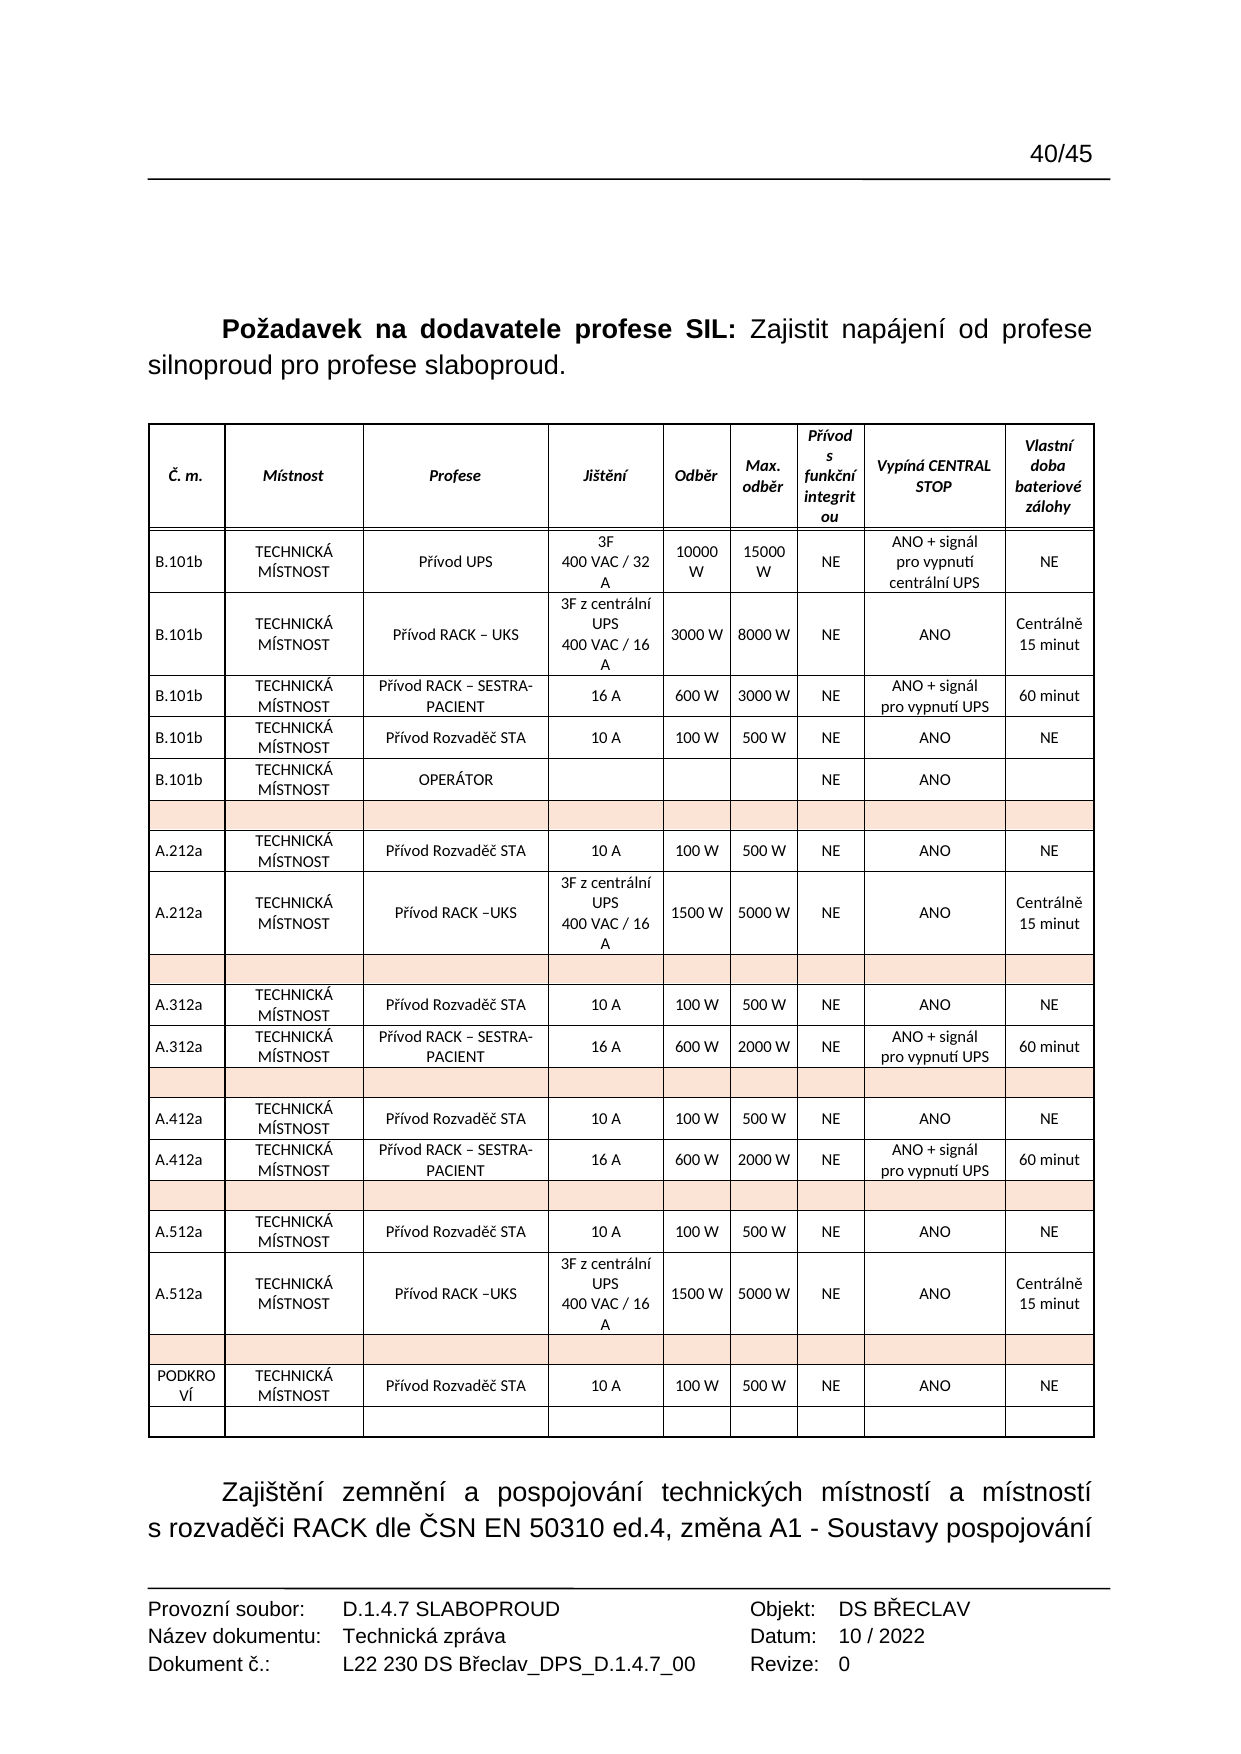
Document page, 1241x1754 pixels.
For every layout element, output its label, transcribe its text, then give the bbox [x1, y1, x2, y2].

table_cell ANO [865, 985, 1005, 1025]
table_cell NE [798, 831, 864, 871]
table_cell B.101b [150, 531, 224, 592]
table_cell [364, 1068, 548, 1097]
table_cell [798, 1335, 864, 1364]
table_cell [731, 955, 797, 983]
table_cell [549, 759, 663, 799]
table_cell [664, 801, 730, 829]
table_cell [364, 1181, 548, 1210]
table_cell [364, 1407, 548, 1436]
table_cell [1006, 955, 1093, 983]
table_cell [549, 1407, 663, 1436]
table_cell [549, 1068, 663, 1097]
table_cell [1006, 1181, 1093, 1210]
table_cell 500 W [731, 831, 797, 871]
table_cell NE [1006, 985, 1093, 1025]
table_cell TECHNICKÁ MÍSTNOST [226, 759, 363, 799]
table_cell 100 W [664, 1365, 730, 1406]
table_cell Přívod RACK –UKS [364, 872, 548, 953]
table_cell A.512a [150, 1211, 224, 1252]
table_cell [664, 1181, 730, 1210]
table_cell 1500 W [664, 1253, 730, 1334]
table_cell [731, 1181, 797, 1210]
table_cell 16 A [549, 676, 663, 716]
table_cell [1006, 801, 1093, 829]
table_cell [549, 1181, 663, 1210]
table_cell [549, 801, 663, 829]
table_cell 500 W [731, 717, 797, 758]
table_cell NE [798, 1098, 864, 1138]
table_cell TECHNICKÁ MÍSTNOST [226, 593, 363, 674]
table_cell [664, 1407, 730, 1436]
table_cell [150, 801, 224, 829]
table_cell [865, 1181, 1005, 1210]
table_cell 10 A [549, 985, 663, 1025]
table_cell [364, 1335, 548, 1364]
table_cell 16 A [549, 1140, 663, 1180]
table_cell 60 minut [1006, 676, 1093, 716]
table_cell Přívod RACK – SESTRA-PACIENT [364, 676, 548, 716]
table_cell Přívod Rozvaděč STA [364, 985, 548, 1025]
table_cell 100 W [664, 1211, 730, 1252]
table_cell B.101b [150, 759, 224, 799]
table_cell [549, 1335, 663, 1364]
table_cell [865, 1335, 1005, 1364]
table_cell ANO [865, 593, 1005, 674]
table_cell Přívod RACK – UKS [364, 593, 548, 674]
table_cell 100 W [664, 831, 730, 871]
table_cell [150, 1335, 224, 1364]
table_cell [664, 759, 730, 799]
table_cell A.412a [150, 1098, 224, 1138]
table_cell TECHNICKÁ MÍSTNOST [226, 1365, 363, 1406]
table_header Vlastní doba bateriové zálohy [1006, 425, 1093, 527]
table_cell [150, 955, 224, 983]
table_cell 60 minut [1006, 1026, 1093, 1067]
table_cell 10000 W [664, 531, 730, 592]
table_cell Centrálně 15 minut [1006, 872, 1093, 953]
table_cell 2000 W [731, 1026, 797, 1067]
text Požadavek na dodavatele profese SIL: Zajistit napájení od profese silnoproud pro profese slaboproud. [148, 313, 1093, 380]
table_cell 3F z centrální UPS 400 VAC / 16 A [549, 1253, 663, 1334]
table_cell 3000 W [731, 676, 797, 716]
table_cell ANO [865, 831, 1005, 871]
table_cell Přívod Rozvaděč STA [364, 717, 548, 758]
table_cell TECHNICKÁ MÍSTNOST [226, 531, 363, 592]
table_cell [150, 1181, 224, 1210]
table_cell 100 W [664, 985, 730, 1025]
table_cell 3F z centrální UPS 400 VAC / 16 A [549, 593, 663, 674]
table_cell NE [1006, 831, 1093, 871]
table_cell [150, 1068, 224, 1097]
table_cell A.312a [150, 985, 224, 1025]
table_cell ANO [865, 872, 1005, 953]
table_cell NE [798, 985, 864, 1025]
table_cell [226, 1181, 363, 1210]
table_cell NE [1006, 717, 1093, 758]
table_cell [865, 1407, 1005, 1436]
table_cell NE [1006, 1211, 1093, 1252]
table_cell TECHNICKÁ MÍSTNOST [226, 1026, 363, 1067]
table_cell NE [1006, 1365, 1093, 1406]
table_cell [664, 1068, 730, 1097]
table_cell NE [798, 1253, 864, 1334]
table_cell Přívod Rozvaděč STA [364, 1211, 548, 1252]
table_cell Přívod RACK – SESTRA-PACIENT [364, 1140, 548, 1180]
table_cell 10 A [549, 1211, 663, 1252]
table_cell 8000 W [731, 593, 797, 674]
table_cell B.101b [150, 717, 224, 758]
table_cell NE [798, 759, 864, 799]
table_cell [664, 955, 730, 983]
table_cell TECHNICKÁ MÍSTNOST [226, 676, 363, 716]
table_cell [1006, 1068, 1093, 1097]
table_cell OPERÁTOR [364, 759, 548, 799]
table_cell [364, 955, 548, 983]
table_cell 60 minut [1006, 1140, 1093, 1180]
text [148, 1476, 1093, 1543]
table_cell [664, 1335, 730, 1364]
table_cell [731, 1335, 797, 1364]
table_cell A.312a [150, 1026, 224, 1067]
table_cell 100 W [664, 1098, 730, 1138]
table_cell B.101b [150, 593, 224, 674]
table_cell ANO + signál pro vypnutí UPS [865, 1026, 1005, 1067]
table_cell Přívod Rozvaděč STA [364, 831, 548, 871]
table_header Jištění [549, 425, 663, 527]
table_cell ANO [865, 1098, 1005, 1138]
table_cell TECHNICKÁ MÍSTNOST [226, 1211, 363, 1252]
table_cell Centrálně 15 minut [1006, 1253, 1093, 1334]
table_cell [150, 1407, 224, 1436]
table_cell [865, 801, 1005, 829]
table_header Přívod s funkční integritou [798, 425, 864, 527]
table_cell NE [798, 676, 864, 716]
table_cell 10 A [549, 1365, 663, 1406]
table_cell TECHNICKÁ MÍSTNOST [226, 831, 363, 871]
table_cell ANO + signál pro vypnutí UPS [865, 1140, 1005, 1180]
table_cell Centrálně 15 minut [1006, 593, 1093, 674]
table_cell 100 W [664, 717, 730, 758]
table_cell Přívod RACK – SESTRA-PACIENT [364, 1026, 548, 1067]
table_cell 500 W [731, 985, 797, 1025]
table_cell 15000 W [731, 531, 797, 592]
table_cell 2000 W [731, 1140, 797, 1180]
table_cell A.212a [150, 872, 224, 953]
table_header Místnost [226, 425, 363, 527]
table_cell 500 W [731, 1211, 797, 1252]
table_cell TECHNICKÁ MÍSTNOST [226, 985, 363, 1025]
table_cell TECHNICKÁ MÍSTNOST [226, 1098, 363, 1138]
table_cell A.512a [150, 1253, 224, 1334]
table_cell [731, 1407, 797, 1436]
table_header Max. odběr [731, 425, 797, 527]
table_cell 16 A [549, 1026, 663, 1067]
table_cell [865, 1068, 1005, 1097]
table_cell ANO [865, 1365, 1005, 1406]
table_header Profese [364, 425, 548, 527]
table_cell TECHNICKÁ MÍSTNOST [226, 717, 363, 758]
table_cell ANO + signál pro vypnutí UPS [865, 676, 1005, 716]
table_cell 10 A [549, 831, 663, 871]
table_cell NE [1006, 531, 1093, 592]
table_cell 500 W [731, 1365, 797, 1406]
table_cell B.101b [150, 676, 224, 716]
table_cell NE [798, 593, 864, 674]
table_header Č. m. [150, 425, 224, 527]
table_cell TECHNICKÁ MÍSTNOST [226, 1253, 363, 1334]
table_cell Přívod RACK –UKS [364, 1253, 548, 1334]
table_cell NE [798, 872, 864, 953]
table_cell [226, 955, 363, 983]
table_cell [1006, 1407, 1093, 1436]
table_cell [1006, 1335, 1093, 1364]
table_cell [798, 1181, 864, 1210]
table_cell [1006, 759, 1093, 799]
table_cell [731, 759, 797, 799]
table_cell [226, 1068, 363, 1097]
table_cell ANO [865, 717, 1005, 758]
table_cell [731, 801, 797, 829]
table_cell NE [798, 1365, 864, 1406]
table_cell 3000 W [664, 593, 730, 674]
table_cell 10 A [549, 717, 663, 758]
table_cell Přívod Rozvaděč STA [364, 1098, 548, 1138]
table_cell TECHNICKÁ MÍSTNOST [226, 872, 363, 953]
table_cell TECHNICKÁ MÍSTNOST [226, 1140, 363, 1180]
table_cell ANO [865, 1211, 1005, 1252]
table_cell [798, 955, 864, 983]
table_cell [226, 801, 363, 829]
table_cell ANO [865, 1253, 1005, 1334]
table_cell 10 A [549, 1098, 663, 1138]
table_cell NE [798, 531, 864, 592]
table_cell 600 W [664, 676, 730, 716]
table_cell [364, 801, 548, 829]
table_cell [798, 801, 864, 829]
table_cell PODKROVÍ [150, 1365, 224, 1406]
table_header Odběr [664, 425, 730, 527]
table_cell NE [798, 1140, 864, 1180]
table_cell 3F z centrální UPS 400 VAC / 16 A [549, 872, 663, 953]
table_cell [865, 955, 1005, 983]
table_cell [549, 955, 663, 983]
table_cell 5000 W [731, 872, 797, 953]
table_cell Přívod Rozvaděč STA [364, 1365, 548, 1406]
table_cell [798, 1068, 864, 1097]
table_cell 3F 400 VAC / 32 A [549, 531, 663, 592]
table_cell 1500 W [664, 872, 730, 953]
table_cell [226, 1407, 363, 1436]
table_cell 600 W [664, 1140, 730, 1180]
table_cell 600 W [664, 1026, 730, 1067]
table_cell [226, 1335, 363, 1364]
table_cell NE [798, 1026, 864, 1067]
table_cell A.212a [150, 831, 224, 871]
table_cell A.412a [150, 1140, 224, 1180]
table_cell 5000 W [731, 1253, 797, 1334]
table_cell Přívod UPS [364, 531, 548, 592]
table_cell [798, 1407, 864, 1436]
table_cell [731, 1068, 797, 1097]
table_cell NE [798, 717, 864, 758]
table_header Vypíná CENTRAL STOP [865, 425, 1005, 527]
table_cell NE [798, 1211, 864, 1252]
table_cell ANO [865, 759, 1005, 799]
table_cell 500 W [731, 1098, 797, 1138]
table_cell ANO + signál pro vypnutí centrální UPS [865, 531, 1005, 592]
table_cell NE [1006, 1098, 1093, 1138]
